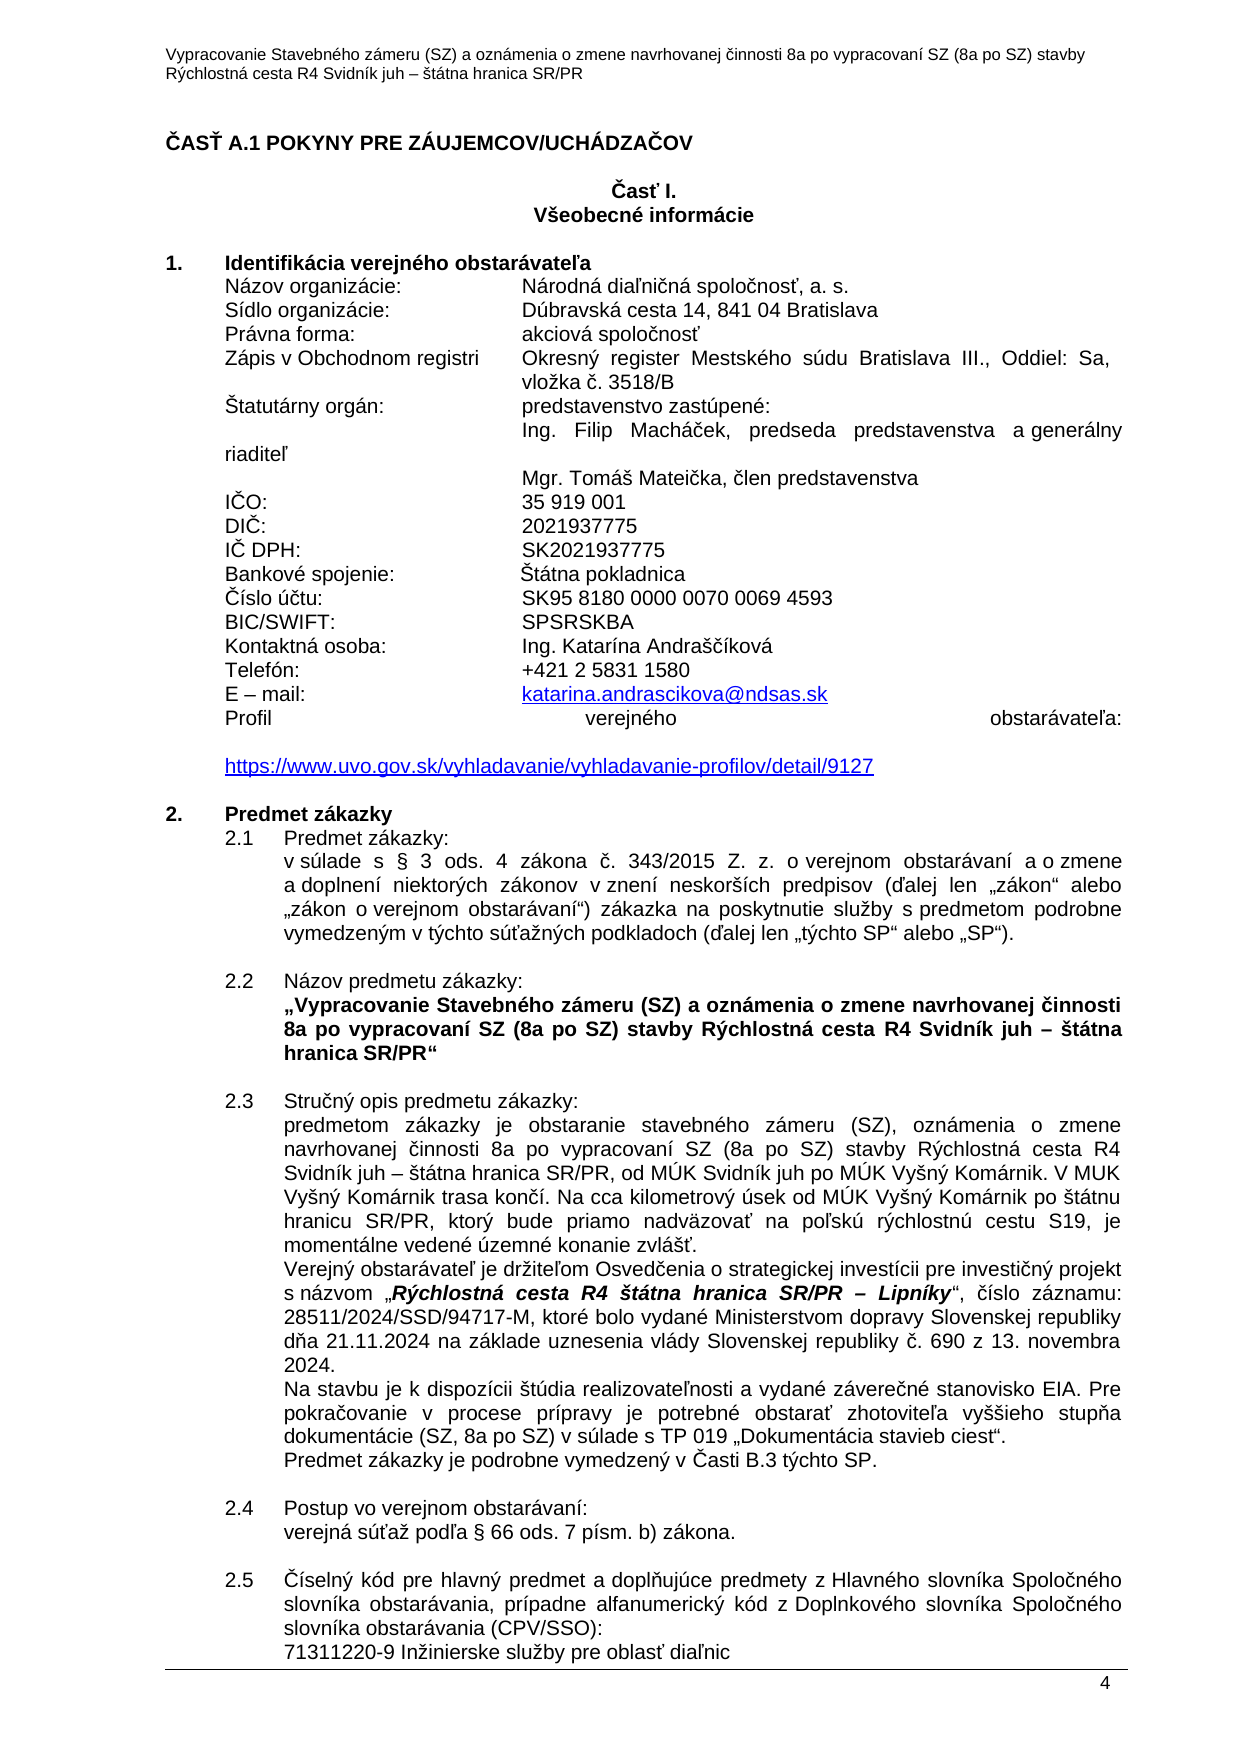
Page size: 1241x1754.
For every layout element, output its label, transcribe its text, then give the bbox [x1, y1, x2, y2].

text Sídlo organizácie: Dúbravská cesta 14, 841 04 Bratislava [224, 298, 1122, 322]
text Právna forma: akciová spoločnosť [224, 322, 1122, 346]
text Číslo účtu: SK95 8180 0000 0070 0069 4593 [224, 586, 1122, 610]
subtitle Všeobecné informácie [165, 202, 1122, 226]
text Časť I. [165, 178, 1122, 202]
text 2.3 Stručný opis predmetu zákazky: [224, 1089, 1122, 1113]
text BIC/SWIFT: SPSRSKBA [224, 610, 1122, 634]
text 2.5 Číselný kód pre hlavný predmet a doplňujúce predmety z Hlavného slovníka Spoločného slovníka obstarávania, prípadne alfanumerický kód z Doplnkového slovníka Spoločného slovníka obstarávania (CPV/SSO): [224, 1568, 1122, 1640]
text „Vypracovanie Stavebného zámeru (SZ) a oznámenia o zmene navrhovanej činnosti 8a po vypracovaní SZ (8a po SZ) stavby Rýchlostná cesta R4 Svidník juh – štátna hranica SR/PR“ [283, 993, 1122, 1065]
text Kontaktná osoba: Ing. Katarína Andraščíková [224, 634, 1122, 658]
text DIČ: 2021937775 [224, 514, 1122, 538]
text Mgr. Tomáš Mateička, člen predstavenstva [224, 466, 1122, 490]
text IČ DPH: SK2021937775 [224, 538, 1122, 562]
text Telefón: +421 2 5831 1580 [224, 658, 1122, 682]
text 2.2 Názov predmetu zákazky: [224, 969, 1122, 993]
text Predmet zákazky je podrobne vymedzený v Časti B.3 týchto SP. [224, 1448, 1122, 1472]
text v súlade s § 3 ods. 4 zákona č. 343/2015 Z. z. o verejnom obstarávaní a o zmene a doplnení niektorých zákonov v znení neskorších predpisov (ďalej len „zákon“ alebo „zákon o verejnom obstarávaní“) zákazka na poskytnutie služby s predmetom podrobne vymedzeným v týchto súťažných podkladoch (ďalej len „týchto SP“ alebo „SP“). [224, 849, 1122, 945]
text 2.1 Predmet zákazky: [224, 825, 1122, 849]
text IČO: 35 919 001 [224, 490, 1122, 514]
text Na stavbu je k dispozícii štúdia realizovateľnosti a vydané záverečné stanovisko EIA. Pre pokračovanie v procese prípravy je potrebné obstarať zhotoviteľa vyššieho stupňa dokumentácie (SZ, 8a po SZ) v súlade s TP 019 „Dokumentácia stavieb ciest“. [224, 1376, 1122, 1448]
text predmetom zákazky je obstaranie stavebného zámeru (SZ), oznámenia o zmene navrhovanej činnosti 8a po vypracovaní SZ (8a po SZ) stavby Rýchlostná cesta R4 Svidník juh – štátna hranica SR/PR, od MÚK Svidník juh po MÚK Vyšný Komárnik. V MUK Vyšný Komárnik trasa končí. Na cca kilometrový úsek od MÚK Vyšný Komárnik po štátnu hranicu SR/PR, ktorý bude priamo nadväzovať na poľskú rýchlostnú cestu S19, je momentálne vedené územné konanie zvlášť. [224, 1113, 1122, 1257]
text Štatutárny orgán: predstavenstvo zastúpené: [224, 394, 1122, 418]
text 2.4 Postup vo verejnom obstarávaní: [224, 1496, 1122, 1520]
text Verejný obstarávateľ je držiteľom Osvedčenia o strategickej investícii pre investičný projekt s názvom „Rýchlostná cesta R4 štátna hranica SR/PR – Lipníky“, číslo záznamu: 28511/2024/SSD/94717-M, ktoré bolo vydané Ministerstvom dopravy Slovenskej republiky dňa 21.11.2024 na základe uznesenia vlády Slovenskej republiky č. 690 z 13. novembra 2024. [224, 1257, 1122, 1376]
text 2. Predmet zákazky [165, 801, 1122, 825]
text ČASŤ A.1 POKYNY PRE ZÁUJEMCOV/UCHÁDZAČOV [165, 131, 1122, 154]
text E – mail: katarina.andrascikova@ndsas.sk [224, 682, 1122, 706]
text 1. Identifikácia verejného obstarávateľa [165, 250, 1122, 274]
text verejná súťaž podľa § 66 ods. 7 písm. b) zákona. [224, 1520, 1122, 1544]
text Zápis v Obchodnom registri Okresný register Mestského súdu Bratislava III., Oddiel: Sa, vložka č. 3518/B [224, 346, 1122, 394]
text Názov organizácie: Národná diaľničná spoločnosť, a. s. [224, 274, 1122, 298]
text Ing. Filip Macháček, predseda predstavenstva a generálny riaditeľ [224, 418, 1122, 466]
text Bankové spojenie: Štátna pokladnica [224, 562, 1122, 586]
text 71311220-9 Inžinierske služby pre oblasť diaľnic [224, 1640, 1122, 1664]
text Profil verejného obstarávateľa: https://www.uvo.gov.sk/vyhladavanie/vyhladavanie-profilov/detail/9127 [224, 706, 1122, 777]
